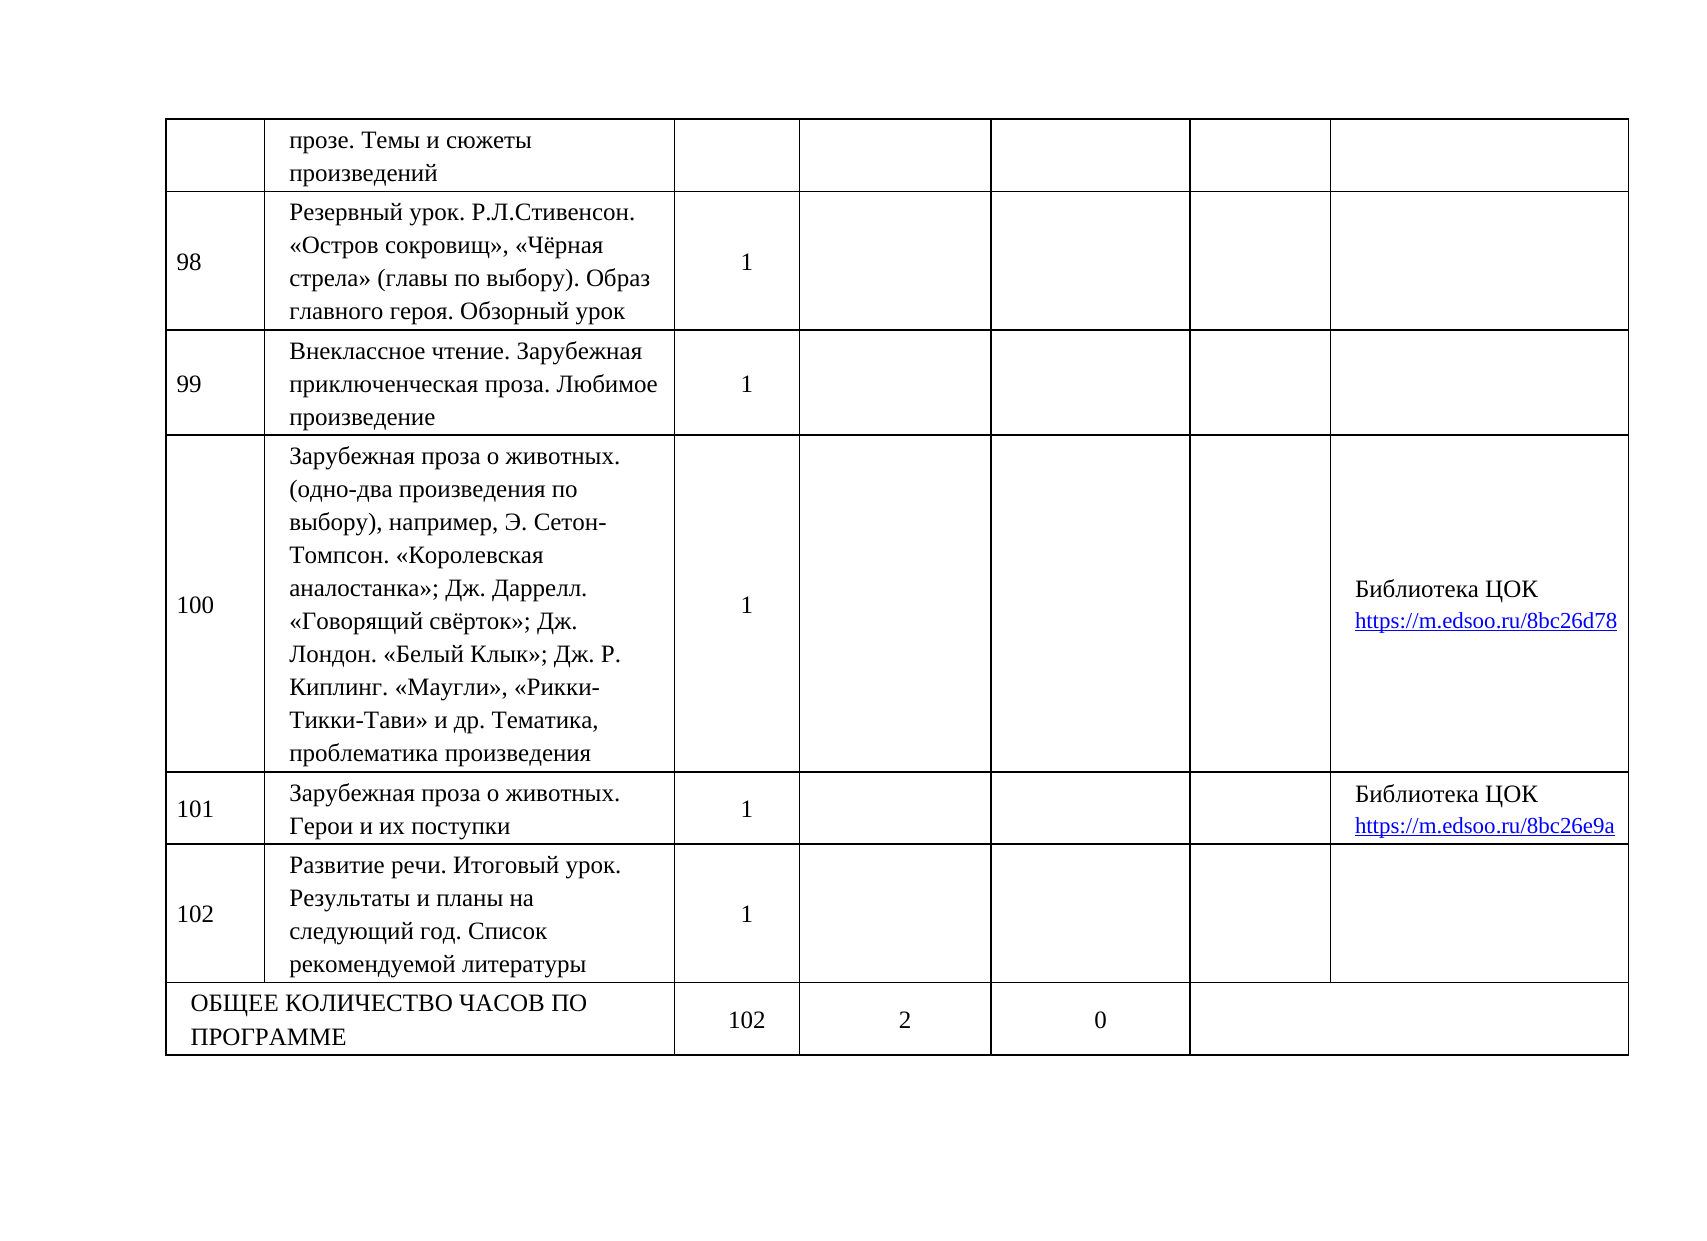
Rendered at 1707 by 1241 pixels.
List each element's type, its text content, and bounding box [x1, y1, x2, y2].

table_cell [265, 120, 674, 191]
table_cell [992, 192, 1189, 329]
table_cell 98 [167, 192, 264, 329]
table_cell [1191, 120, 1330, 191]
table_cell Развитие речи. Итоговый урок. Результаты и планы на следующий год. Список рекомендуемой литературы [265, 845, 674, 982]
table_cell [800, 331, 990, 434]
table_cell [800, 773, 990, 843]
table_cell [1191, 983, 1628, 1054]
table_cell [1331, 845, 1628, 982]
table_cell [992, 436, 1189, 771]
table_cell Библиотека ЦОК https://m.edsoo.ru/8bc26e9a [1331, 773, 1628, 843]
table_cell Зарубежная проза о животных. Герои и их поступки [265, 773, 674, 843]
table_cell ОБЩЕЕ КОЛИЧЕСТВО ЧАСОВ ПО ПРОГРАММЕ [167, 983, 674, 1054]
table_cell Зарубежная проза о животных. (одно-два произведения по выбору), например, Э. Сетон-Томпсон. «Королевская аналостанка»; Дж. Даррелл. «Говорящий свёрток»; Дж. Лондон. «Белый Клык»; Дж. Р. Киплинг. «Маугли», «Рикки-Тикки-Тави» и др. Тематика, проблематика произведения [265, 436, 674, 771]
table_cell 1 [675, 773, 799, 843]
table_cell 100 [167, 436, 264, 771]
table_cell 1 [675, 120, 799, 191]
table_cell 99 [167, 331, 264, 434]
table_cell 102 [167, 845, 264, 982]
table_cell [1191, 331, 1330, 434]
table_cell 0 [992, 983, 1189, 1054]
table_cell [1331, 331, 1628, 434]
table_cell [992, 331, 1189, 434]
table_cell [1331, 120, 1628, 191]
table_cell [992, 845, 1189, 982]
table_cell [1191, 436, 1330, 771]
table_cell [1191, 192, 1330, 329]
table_cell Внеклассное чтение. Зарубежная приключенческая проза. Любимое произведение [265, 331, 674, 434]
table_cell [992, 120, 1189, 191]
table_cell 1 [675, 436, 799, 771]
table_cell 1 [675, 845, 799, 982]
table_cell [1191, 845, 1330, 982]
table_cell 1 [675, 331, 799, 434]
table_cell [992, 773, 1189, 843]
table_cell 97 [167, 120, 264, 191]
table_cell [800, 845, 990, 982]
table_cell 2 [800, 983, 990, 1054]
table_cell 102 [675, 983, 799, 1054]
table_cell [800, 192, 990, 329]
table_cell Резервный урок. Р.Л.Стивенсон. «Остров сокровищ», «Чёрная стрела» (главы по выбору). Образ главного героя. Обзорный урок [265, 192, 674, 329]
table_cell Библиотека ЦОК https://m.edsoo.ru/8bc26d78 [1331, 436, 1628, 771]
table_cell [1331, 192, 1628, 329]
table_cell [1191, 773, 1330, 843]
table_cell 101 [167, 773, 264, 843]
table_cell [800, 436, 990, 771]
table_cell [800, 120, 990, 191]
table_cell 1 [675, 192, 799, 329]
